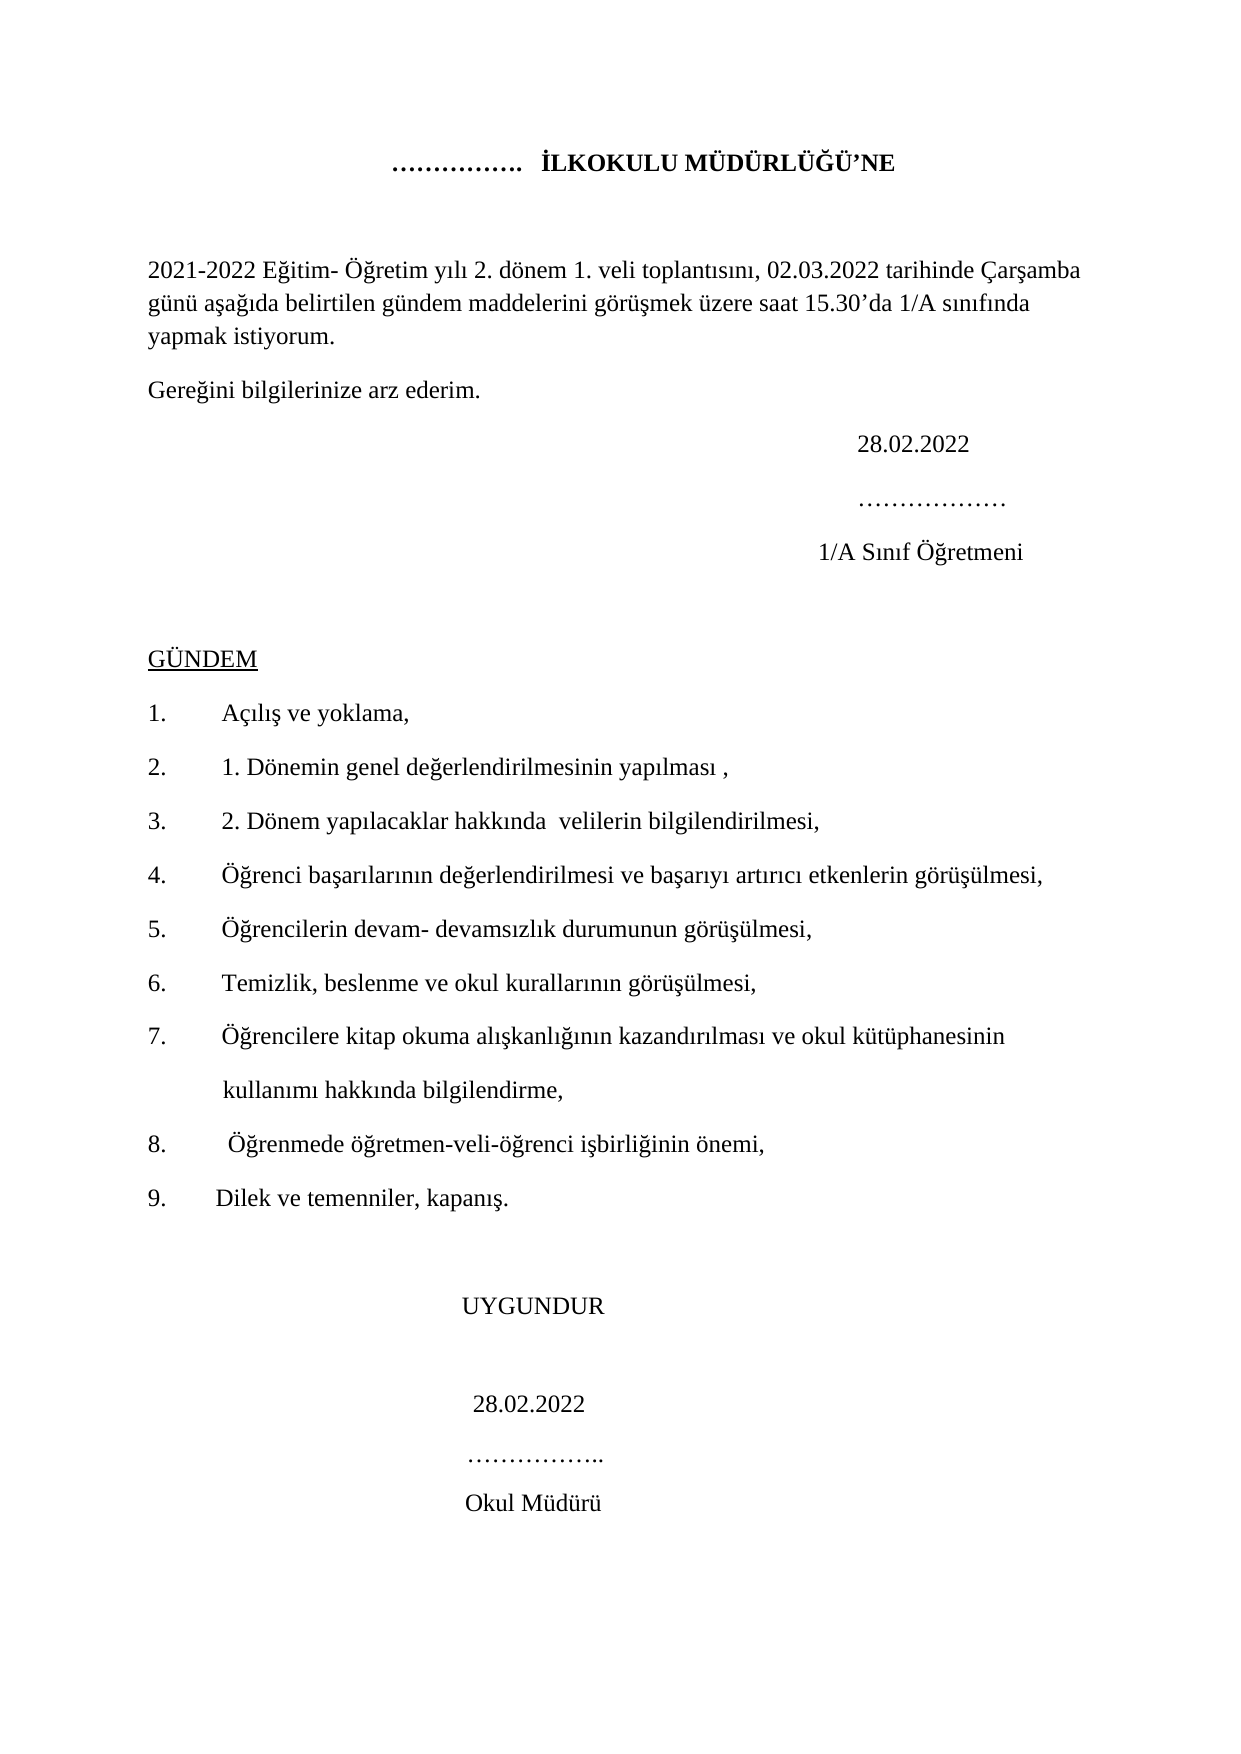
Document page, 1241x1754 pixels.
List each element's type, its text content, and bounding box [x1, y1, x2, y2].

text kullanımı hakkında bilgilendirme, [148, 1075, 1093, 1104]
text 2. 1. Dönemin genel değerlendirilmesinin yapılması , [148, 752, 1093, 781]
text ……………. İLKOKULU MÜDÜRLÜĞÜ’NE [148, 148, 1093, 176]
text 1/A Sınıf Öğretmeni [148, 537, 1093, 566]
text 7. Öğrencilere kitap okuma alışkanlığının kazandırılması ve okul kütüphanesinin [148, 1021, 1093, 1050]
text 4. Öğrenci başarılarının değerlendirilmesi ve başarıyı artırıcı etkenlerin görüşülmesi, [148, 860, 1093, 889]
text 28.02.2022 [148, 1389, 1093, 1418]
text GÜNDEM [148, 644, 1093, 673]
text 2021-2022 Eğitim- Öğretim yılı 2. dönem 1. veli toplantısını, 02.03.2022 tarihinde Çarşamba günü aşağıda belirtilen gündem maddelerini görüşmek üzere saat 15.30’da 1/A sınıfında yapmak istiyorum. [148, 255, 1093, 350]
text 8. Öğrenmede öğretmen-veli-öğrenci işbirliğinin önemi, [148, 1129, 1093, 1158]
text 3. 2. Dönem yapılacaklar hakkında velilerin bilgilendirilmesi, [148, 806, 1093, 835]
text Okul Müdürü [148, 1488, 1093, 1517]
text ……………… [148, 483, 1093, 512]
text 1. Açılış ve yoklama, [148, 698, 1093, 727]
text 9. Dilek ve temenniler, kapanış. [148, 1183, 1093, 1212]
text 5. Öğrencilerin devam- devamsızlık durumunun görüşülmesi, [148, 914, 1093, 942]
text …………….. [148, 1439, 1093, 1467]
text 28.02.2022 [148, 429, 1093, 458]
text Gereğini bilgilerinize arz ederim. [148, 375, 1093, 404]
text 6. Temizlik, beslenme ve okul kurallarının görüşülmesi, [148, 968, 1093, 996]
text UYGUNDUR [148, 1291, 1093, 1319]
